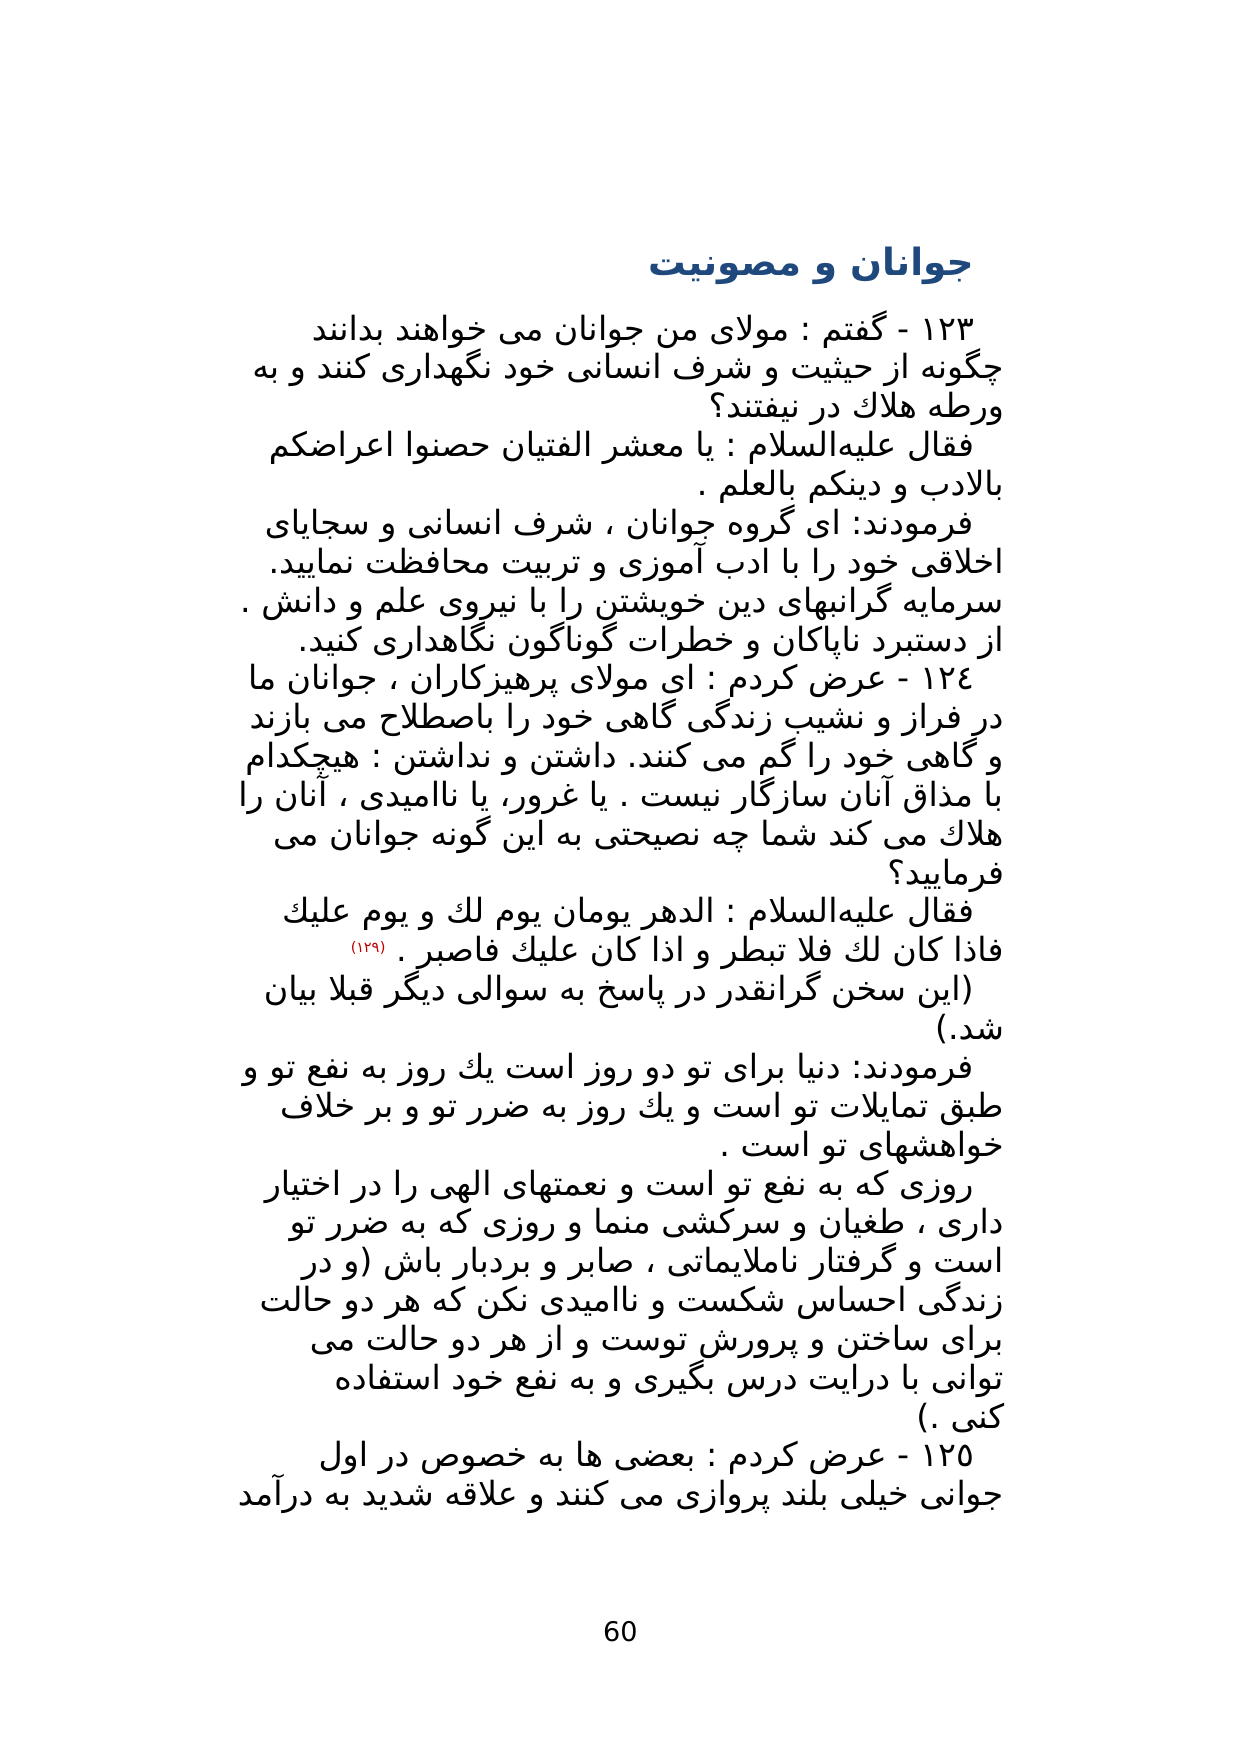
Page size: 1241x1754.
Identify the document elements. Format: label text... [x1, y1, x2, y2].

text ١٢٤ - عرض كردم : اى مولاى پرهيزكاران ، جوانان ما در فراز و نشيب زندگى گاهى خود را باصطلاح مى بازند و گاهى خود را گم مى كنند. داشتن و نداشتن : هيچكدام با مذاق آنان سازگار نيست . يا غرور، يا نااميدى ، آنان را هلاك مى كند شما چه نصيحتى به اين گونه جوانان مى فرماييد؟ [236, 659, 1004, 892]
text (اين سخن گرانقدر در پاسخ به سوالى ديگر قبلا بيان شد.) [236, 970, 1004, 1047]
subtitle جوانان و مصونيت [236, 241, 1004, 284]
text فرمودند: دنيا براى تو دو روز است يك روز به نفع تو و طبق تمايلات تو است و يك روز به ضرر تو و بر خلاف خواهشهاى تو است . [236, 1047, 1004, 1164]
text فرمودند: اى گروه جوانان ، شرف انسانى و سجاياى اخلاقى خود را با ادب آموزى و تربيت محافظت نماييد. سرمايه گرانبهاى دين خويشتن را با نيروى علم و دانش . از دستبرد ناپاكان و خطرات گوناگون نگاهدارى كنيد. [236, 503, 1004, 659]
text فقال عليه‌السلام : الدهر يومان يوم لك و يوم عليك فاذا كان لك فلا تبطر و اذا كان عليك فاصبر . (١٢٩) [236, 892, 1004, 970]
text فقال عليه‌السلام : يا معشر الفتيان حصنوا اعراضكم بالادب و دينكم بالعلم . [236, 426, 1004, 503]
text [236, 1436, 1004, 1514]
text ١٢٣ - گفتم : مولاى من جوانان مى خواهند بدانند چگونه از حيثيت و شرف انسانى خود نگهدارى كنند و به ورطه هلاك در نيفتند؟ [236, 309, 1004, 426]
text روزى كه به نفع تو است و نعمتهاى الهى را در اختيار دارى ، طغيان و سركشى منما و روزى كه به ضرر تو است و گرفتار ناملايماتى ، صابر و بردبار باش (و در زندگى احساس شكست و نااميدى نكن كه هر دو حالت براى ساختن و پرورش توست و از هر دو حالت مى توانى با درايت درس بگيرى و به نفع خود استفاده كنى .) [236, 1164, 1004, 1436]
